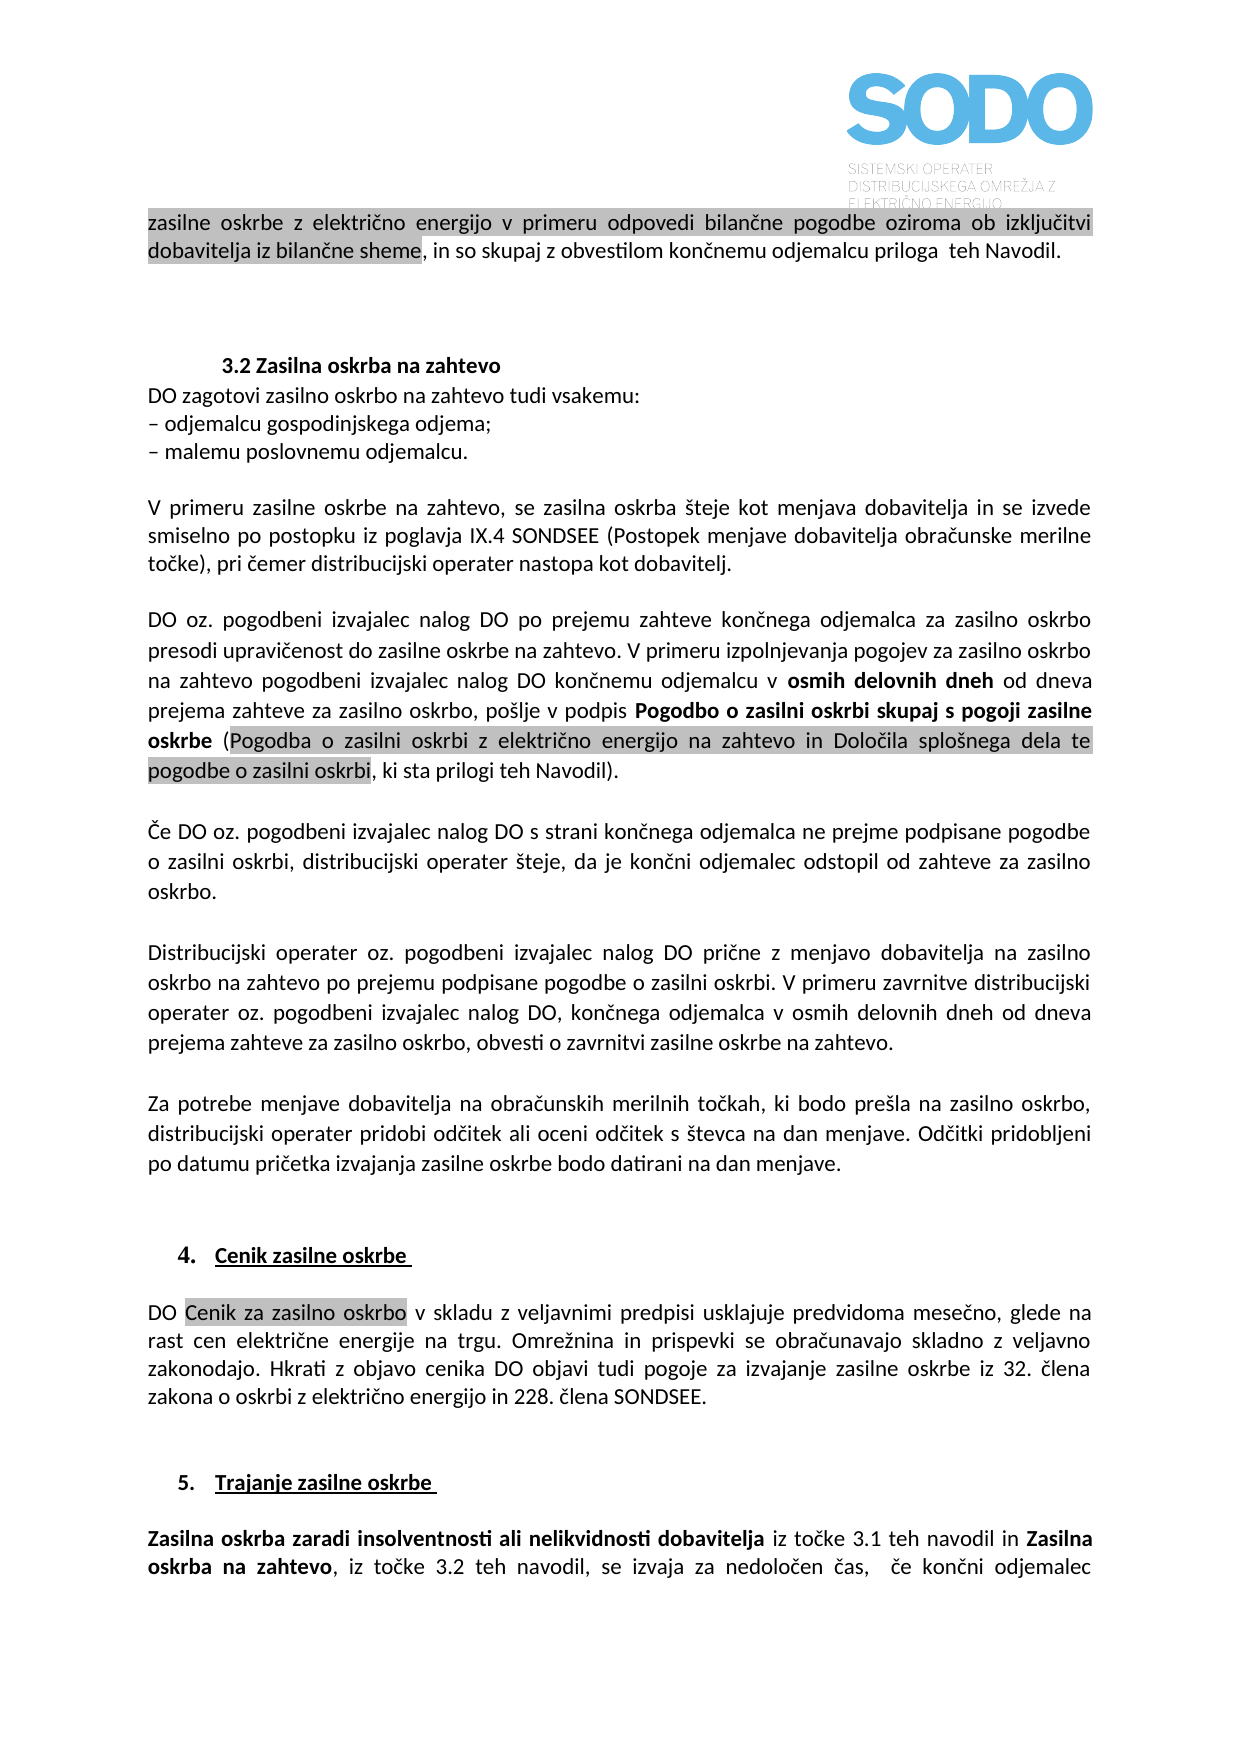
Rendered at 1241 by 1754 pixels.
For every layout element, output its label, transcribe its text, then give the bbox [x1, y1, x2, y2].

text Distribucijski operater oz. pogodbeni izvajalec nalog DO prične z menjavo dobavitelja na zasilno oskrbo na zahtevo po prejemu podpisane pogodbe o zasilni oskrbi. V primeru zavrnitve distribucijski operater oz. pogodbeni izvajalec nalog DO, končnega odjemalca v osmih delovnih dneh od dneva prejema zahteve za zasilno oskrbo, obvesti o zavrnitvi zasilne oskrbe na zahtevo. [148, 938, 1093, 1056]
text Za potrebe menjave dobavitelja na obračunskih merilnih točkah, ki bodo prešla na zasilno oskrbo, distribucijski operater pridobi odčitek ali oceni odčitek s števca na dan menjave. Odčitki pridobljeni po datumu pričetka izvajanja zasilne oskrbe bodo datirani na dan menjave. [148, 1089, 1093, 1177]
text DO zagotovi zasilno oskrbo na zahtevo tudi vsakemu: [148, 381, 1093, 409]
list Trajanje zasilne oskrbe [177, 1468, 1093, 1496]
picture [846, 73, 1093, 208]
text Če DO oz. pogodbeni izvajalec nalog DO s strani končnega odjemalca ne prejme podpisane pogodbe o zasilni oskrbi, distribucijski operater šteje, da je končni odjemalec odstopil od zahteve za zasilno oskrbo. [148, 817, 1093, 905]
text DO oz. pogodbeni izvajalec nalog DO po prejemu zahteve končnega odjemalca za zasilno oskrbo presodi upravičenost do zasilne oskrbe na zahtevo. V primeru izpolnjevanja pogojev za zasilno oskrbo na zahtevo pogodbeni izvajalec nalog DO končnemu odjemalcu v osmih delovnih dneh od dneva prejema zahteve za zasilno oskrbo, pošlje v podpis Pogodbo o zasilni oskrbi skupaj s pogoji zasilne oskrbe (Pogodba o zasilni oskrbi z električno energijo na zahtevo in Določila splošnega dela te pogodbe o zasilni oskrbi, ki sta prilogi teh Navodil). [148, 606, 1093, 784]
text V primeru zasilne oskrbe na zahtevo, se zasilna oskrba šteje kot menjava dobavitelja in se izvede smiselno po postopku iz poglavja IX.4 SONDSEE (Postopek menjave dobavitelja obračunske merilne točke), pri čemer distribucijski operater nastopa kot dobavitelj. [148, 493, 1093, 577]
text – odjemalcu gospodinjskega odjema; [148, 409, 1093, 437]
text – malemu poslovnemu odjemalcu. [148, 437, 1093, 465]
text DO Cenik za zasilno oskrbo v skladu z veljavnimi predpisi usklajuje predvidoma mesečno, glede na rast cen električne energije na trgu. Omrežnina in prispevki se obračunavajo skladno z veljavno zakonodajo. Hkrati z objavo cenika DO objavi tudi pogoje za izvajanje zasilne oskrbe iz 32. člena zakona o oskrbi z električno energijo in 228. člena SONDSEE. [148, 1298, 1093, 1410]
list Cenik zasilne oskrbe [177, 1240, 1093, 1269]
text 3.2 Zasilna oskrba na zahtevo [221, 351, 1093, 379]
